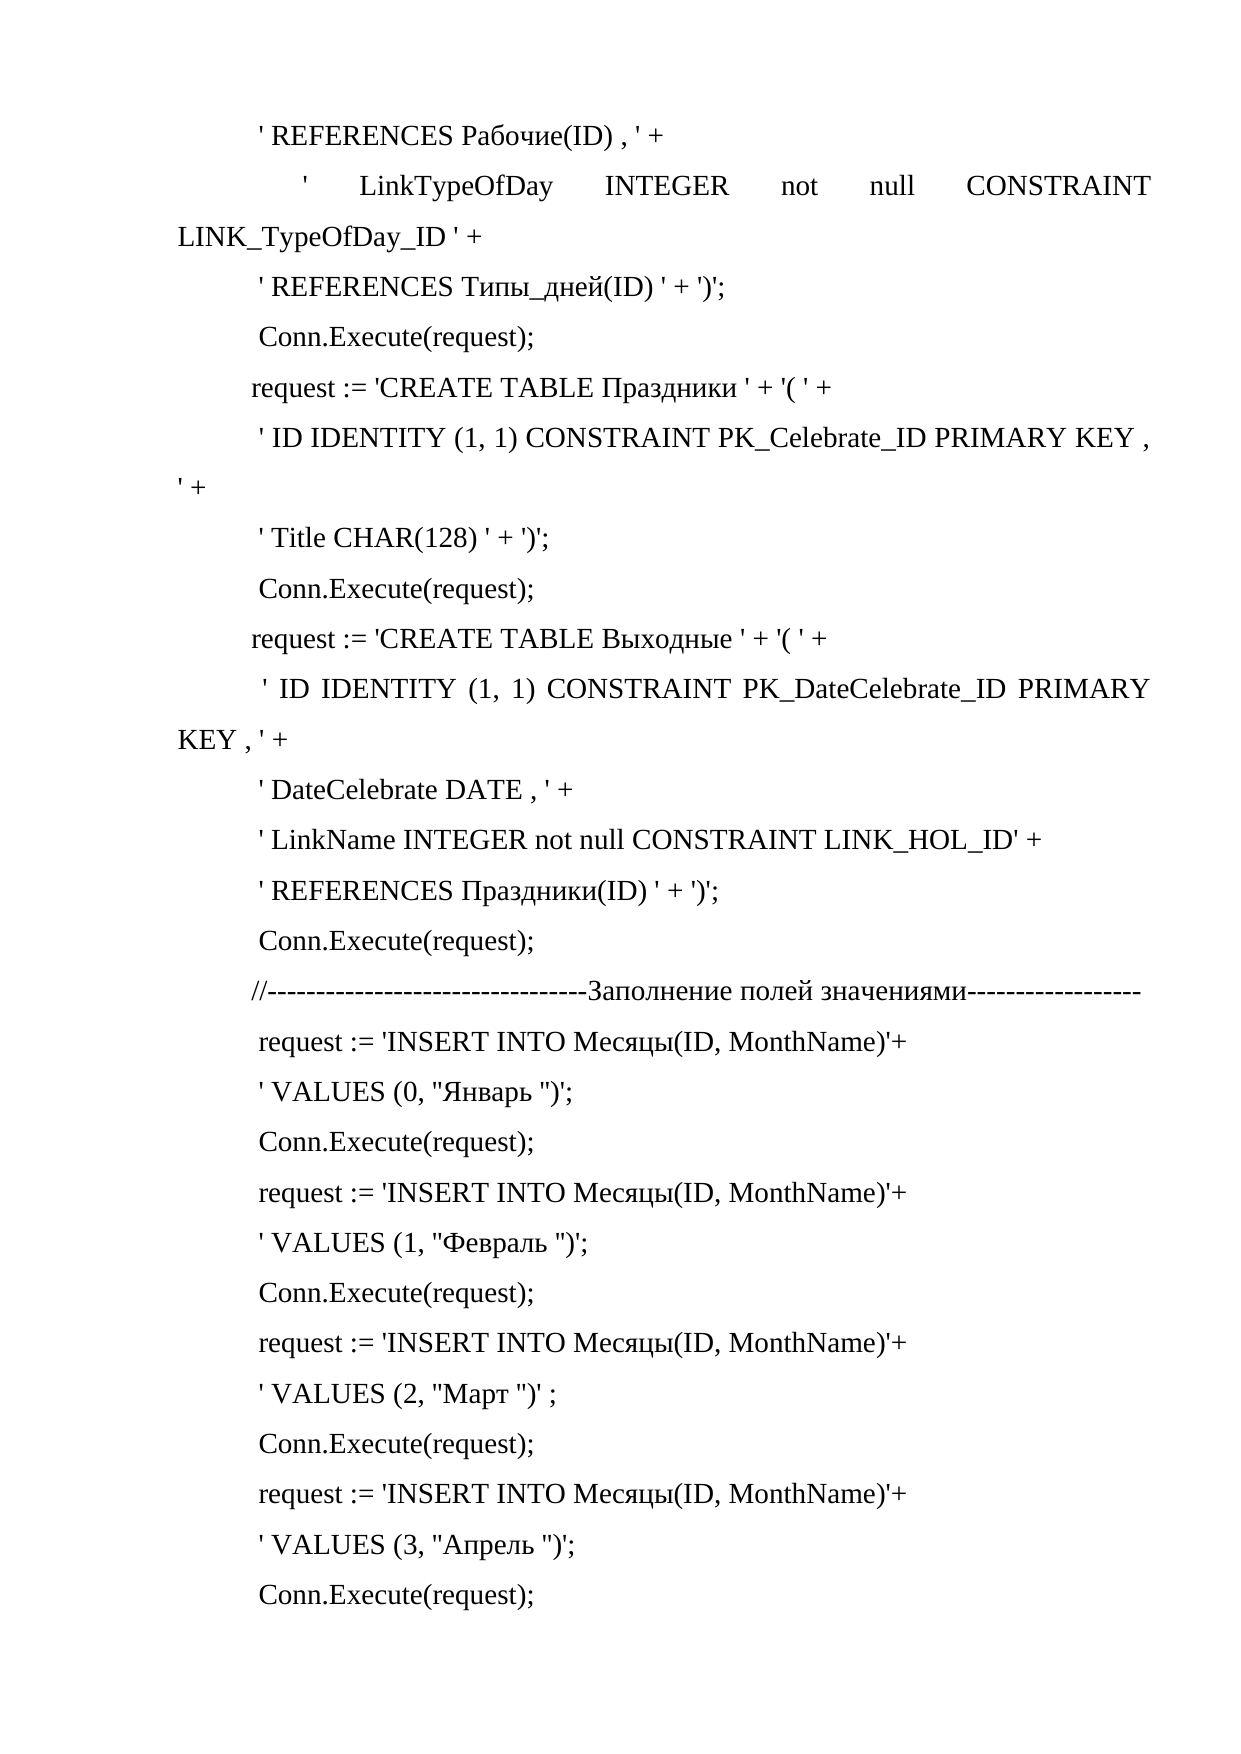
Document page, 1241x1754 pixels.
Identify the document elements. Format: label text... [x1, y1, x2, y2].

text ' ID IDENTITY (1, 1) CONSTRAINT PK_Celebrate_ID PRIMARY KEY , ' + [177, 420, 1152, 504]
text Conn.Execute(request); [177, 923, 1152, 957]
text ' Title CHAR(128) ' + ')'; [177, 521, 1152, 554]
text Conn.Execute(request); [177, 1275, 1152, 1309]
text //---------------------------------Заполнение полей значениями------------------ [177, 973, 1152, 1007]
text ' VALUES (1, ''Февраль '')'; [177, 1225, 1152, 1258]
text request := 'CREATE TABLE Выходные ' + '( ' + [177, 621, 1152, 655]
text ' VALUES (0, ''Январь '')'; [177, 1074, 1152, 1108]
text Conn.Execute(request); [177, 1426, 1152, 1460]
text ' LinkName INTEGER not null CONSTRAINT LINK_HOL_ID' + [177, 822, 1152, 856]
text request := 'CREATE TABLE Праздники ' + '( ' + [177, 370, 1152, 403]
text ' REFERENCES Типы_дней(ID) ' + ')'; [177, 269, 1152, 303]
text Conn.Execute(request); [177, 319, 1152, 353]
text request := 'INSERT INTO Месяцы(ID, MonthName)'+ [177, 1024, 1152, 1057]
text Conn.Execute(request); [177, 1577, 1152, 1611]
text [177, 1326, 1152, 1359]
text Conn.Execute(request); [177, 571, 1152, 604]
text ' VALUES (2, ''Март '')' ; [177, 1376, 1152, 1409]
text ' REFERENCES Праздники(ID) ' + ')'; [177, 873, 1152, 906]
text ' VALUES (3, ''Апрель '')'; [177, 1527, 1152, 1560]
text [177, 1477, 1152, 1510]
text ' ID IDENTITY (1, 1) CONSTRAINT PK_DateCelebrate_ID PRIMARY KEY , ' + [177, 672, 1152, 755]
text request := 'INSERT INTO Месяцы(ID, MonthName)'+ [177, 1175, 1152, 1208]
text ' DateCelebrate DATE , ' + [177, 772, 1152, 806]
text ' LinkTypeOfDay INTEGER not null CONSTRAINT LINK_TypeOfDay_ID ' + [177, 168, 1152, 252]
text ' REFERENCES Рабочие(ID) , ' + [177, 118, 1152, 152]
text Conn.Execute(request); [177, 1124, 1152, 1158]
